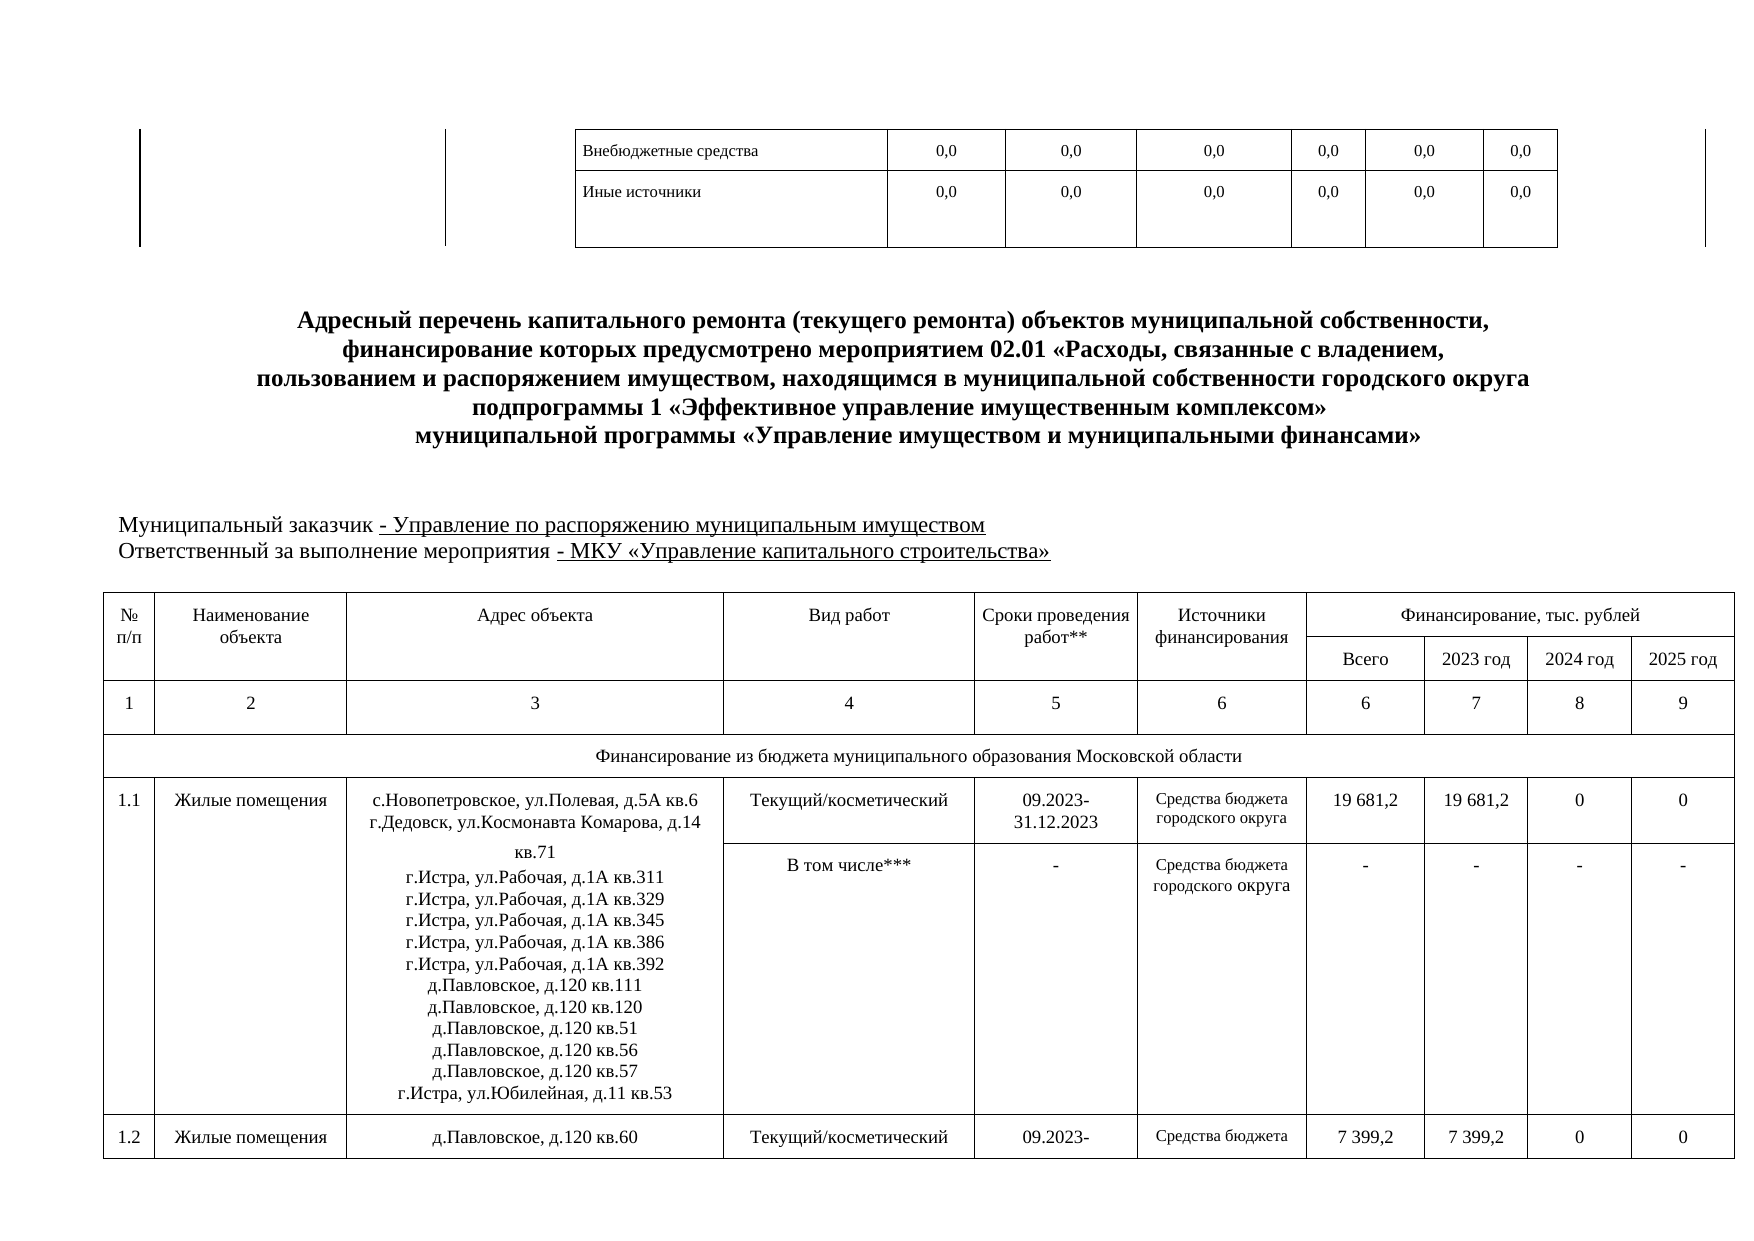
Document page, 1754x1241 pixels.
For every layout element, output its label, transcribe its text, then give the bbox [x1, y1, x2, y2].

table_cell 0,0 [1484, 171, 1557, 247]
table_cell Внебюджетные средства [576, 130, 887, 170]
table_cell 1.1 [104, 778, 154, 1114]
table_cell 0,0 [1006, 130, 1136, 170]
table_cell 0 [1632, 778, 1734, 843]
table_cell 4 [724, 681, 974, 733]
table_cell Иные источники [576, 171, 887, 247]
table_cell 0,0 [1484, 130, 1557, 170]
text финансирование которых предусмотрено мероприятием 02.01 «Расходы, связанные с владением, [118, 334, 1668, 363]
table_cell 0,0 [1006, 171, 1136, 247]
table_cell Всего [1307, 637, 1424, 680]
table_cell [724, 1115, 974, 1158]
table_cell 09.2023-31.12.2023 [975, 778, 1137, 843]
table_cell 0,0 [1292, 130, 1365, 170]
table_cell 0 [1528, 778, 1631, 843]
table_cell 5 [975, 681, 1137, 733]
table_cell 0,0 [1292, 171, 1365, 247]
table_cell 3 [347, 681, 723, 733]
table_cell 0,0 [1137, 130, 1291, 170]
text муниципальной программы «Управление имуществом и муниципальными финансами» [118, 421, 1668, 449]
table_header Сроки проведения работ** [975, 593, 1137, 680]
table_cell 9 [1632, 681, 1734, 733]
table_cell Средства бюджета городского округа [1138, 778, 1306, 843]
table_cell Средства бюджета городского округа [1138, 844, 1306, 1114]
table_cell 2 [155, 681, 346, 733]
table_cell 1.2 [104, 1115, 154, 1158]
table_cell 0,0 [888, 171, 1005, 247]
table_cell 8 [1528, 681, 1631, 733]
table_cell 7 399,2 [1307, 1115, 1424, 1158]
table_cell 0 [1528, 1115, 1631, 1158]
table_cell Жилые помещения [155, 778, 346, 1114]
table_header № п/п [104, 593, 154, 680]
table_cell 0,0 [888, 130, 1005, 170]
table_cell 0,0 [1366, 171, 1483, 247]
table_cell - [975, 844, 1137, 1114]
text пользованием и распоряжением имуществом, находящимся в муниципальной собственности городского округа [118, 363, 1668, 392]
table_cell - [1528, 844, 1631, 1114]
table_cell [1138, 1115, 1306, 1158]
table_cell 7 399,2 [1425, 1115, 1527, 1158]
table_cell 7 [1425, 681, 1527, 733]
table_cell В том числе*** [724, 844, 974, 1114]
table_header Финансирование, тыс. рублей [1307, 593, 1734, 636]
table_cell - [1425, 844, 1527, 1114]
table_cell 0 [1632, 1115, 1734, 1158]
table_header Наименование объекта [155, 593, 346, 680]
table_cell 19 681,2 [1307, 778, 1424, 843]
table_cell Жилые помещения [155, 1115, 346, 1158]
table_cell с.Новопетровское, ул.Полевая, д.5А кв.6 г.Дедовск, ул.Космонавта Комарова, д.14 кв.71 г.Истра, ул.Рабочая, д.1А кв.311 г.Истра, ул.Рабочая, д.1А кв.329 г.Истра, ул.Рабочая, д.1А кв.345 г.Истра, ул.Рабочая, д.1А кв.386 г.Истра, ул.Рабочая, д.1А кв.392 д.Павловское, д.120 кв.111 д.Павловское, д.120 кв.120 д.Павловское, д.120 кв.51 д.Павловское, д.120 кв.56 д.Павловское, д.120 кв.57 г.Истра, ул.Юбилейная, д.11 кв.53 [347, 778, 723, 1114]
text Муниципальный заказчик - Управление по распоряжению муниципальным имуществом [118, 511, 1668, 537]
table_cell 1 [104, 681, 154, 733]
table_cell - [1632, 844, 1734, 1114]
table_cell 0,0 [1366, 130, 1483, 170]
table_cell 2024 год [1528, 637, 1631, 680]
text Адресный перечень капитального ремонта (текущего ремонта) объектов муниципальной собственности, [118, 306, 1668, 334]
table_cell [347, 1115, 723, 1158]
table_cell 6 [1307, 681, 1424, 733]
table_header Вид работ [724, 593, 974, 680]
table_cell 6 [1138, 681, 1306, 733]
table_cell 0,0 [1137, 171, 1291, 247]
table_cell 2023 год [1425, 637, 1527, 680]
table_cell 19 681,2 [1425, 778, 1527, 843]
table_header Источники финансирования [1138, 593, 1306, 680]
table_header Адрес объекта [347, 593, 723, 680]
table_cell 09.2023-31.12.2023 [975, 1115, 1137, 1158]
table_cell Финансирование из бюджета муниципального образования Московской области [104, 735, 1734, 777]
text Ответственный за выполнение мероприятия - МКУ «Управление капитального строительства» [118, 537, 1668, 563]
table_cell Текущий/косметический [724, 778, 974, 843]
table_cell - [1307, 844, 1424, 1114]
text подпрограммы 1 «Эффективное управление имущественным комплексом» [118, 392, 1668, 421]
table_cell 2025 год [1632, 637, 1734, 680]
